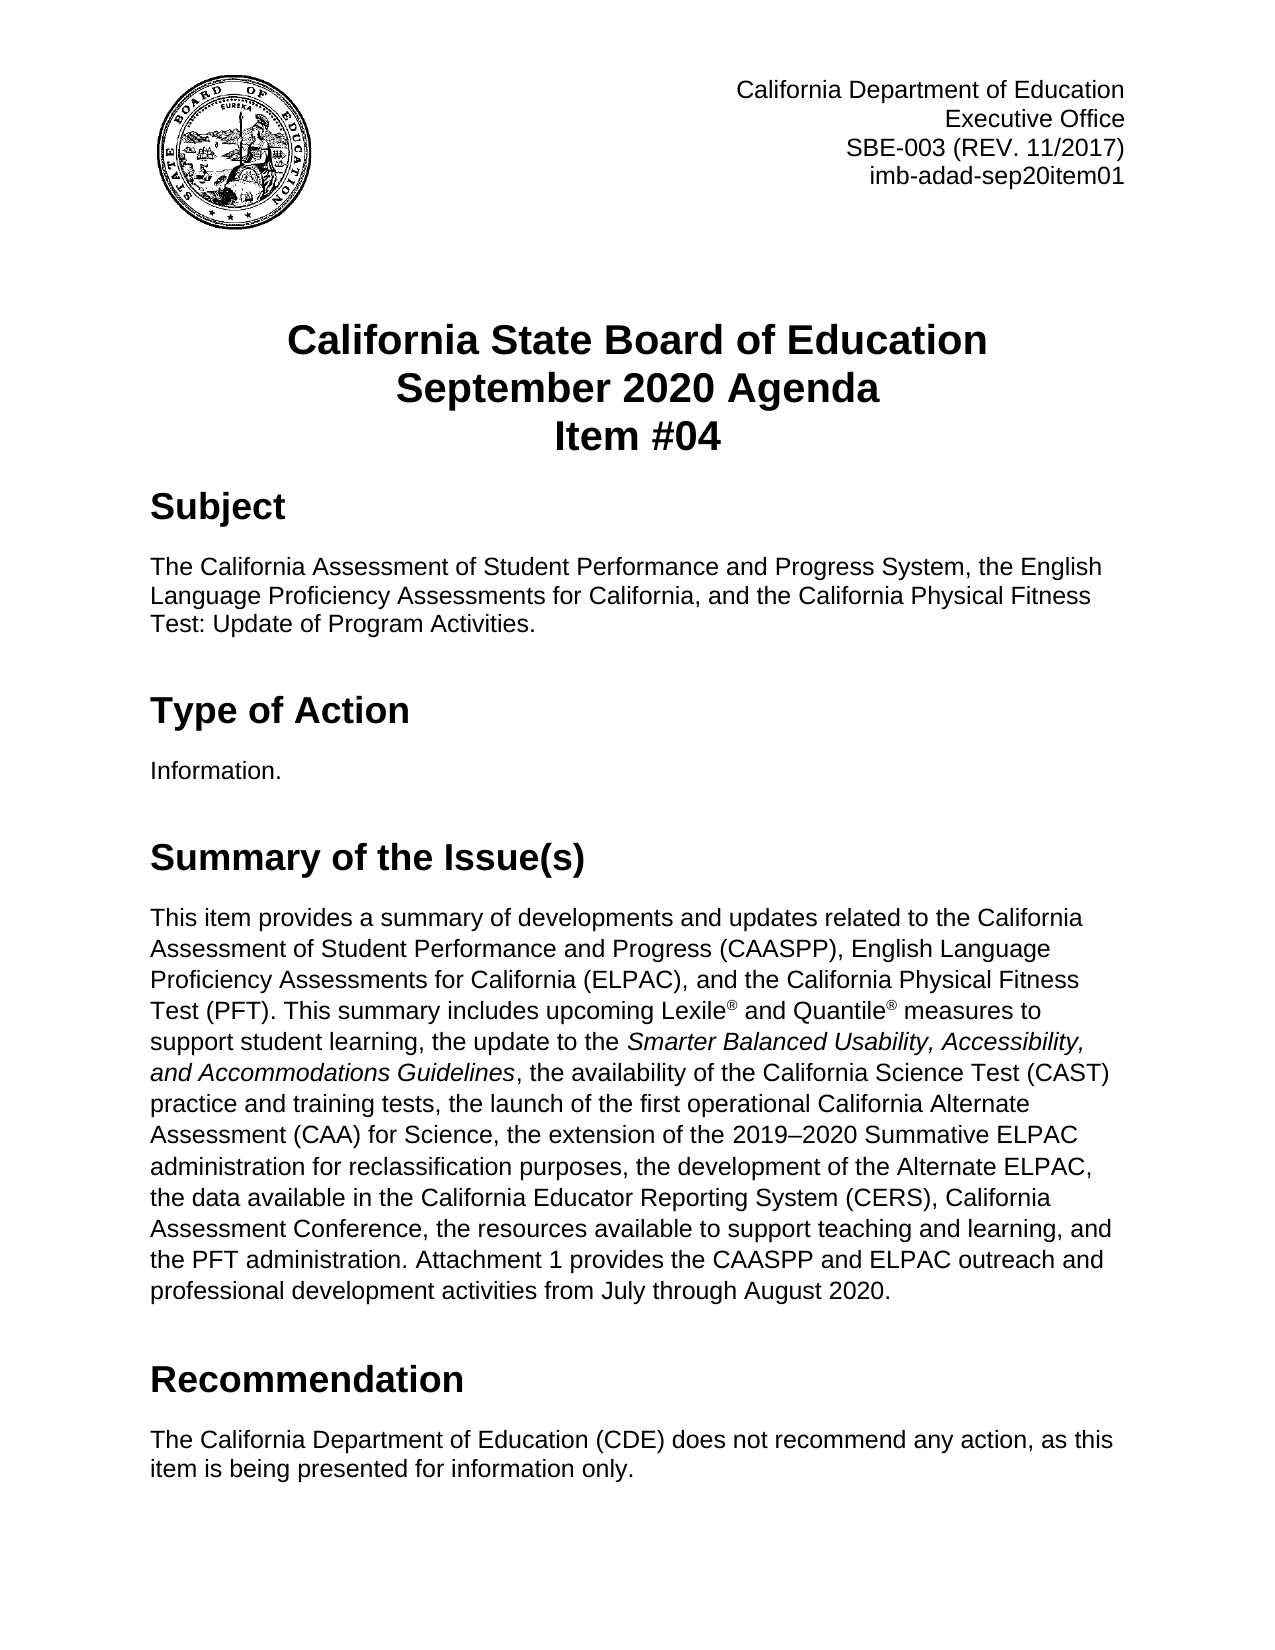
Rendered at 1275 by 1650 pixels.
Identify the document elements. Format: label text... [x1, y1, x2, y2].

subtitle Recommendation [150, 1357, 1125, 1400]
text imb-adad-sep20item01 [675, 161, 1125, 190]
subtitle Summary of the Issue(s) [150, 835, 1125, 878]
text The California Department of Education (CDE) does not recommend any action, as this item is being presented for information only. [150, 1425, 1125, 1482]
text California Department of Education [675, 75, 1125, 104]
text The California Assessment of Student Performance and Progress System, the English Language Proficiency Assessments for California, and the California Physical Fitness Test: Update of Program Activities. [150, 552, 1125, 638]
subtitle Subject [150, 484, 1125, 527]
text Executive Office [675, 104, 1125, 132]
text Information. [150, 756, 1125, 785]
subtitle California State Board of Education September 2020 Agenda Item #04 [150, 315, 1125, 459]
subtitle Type of Action [150, 688, 1125, 731]
text This item provides a summary of developments and updates related to the California Assessment of Student Performance and Progress (CAASPP), English Language Proficiency Assessments for California (ELPAC), and the California Physical Fitness Test (PFT). This summary includes upcoming Lexile® and Quantile® measures to support student learning, the update to the Smarter Balanced Usability, Accessibility, and Accommodations Guidelines, the availability of the California Science Test (CAST) practice and training tests, the launch of the first operational California Alternate Assessment (CAA) for Science, the extension of the 2019–2020 Summative ELPAC administration for reclassification purposes, the development of the Alternate ELPAC, the data available in the California Educator Reporting System (CERS), California Assessment Conference, the resources available to support teaching and learning, and the PFT administration. Attachment 1 provides the CAASPP and ELPAC outreach and professional development activities from July through August 2020. [150, 903, 1125, 1304]
picture [157, 75, 312, 230]
text SBE-003 (REV. 11/2017) [675, 132, 1125, 161]
